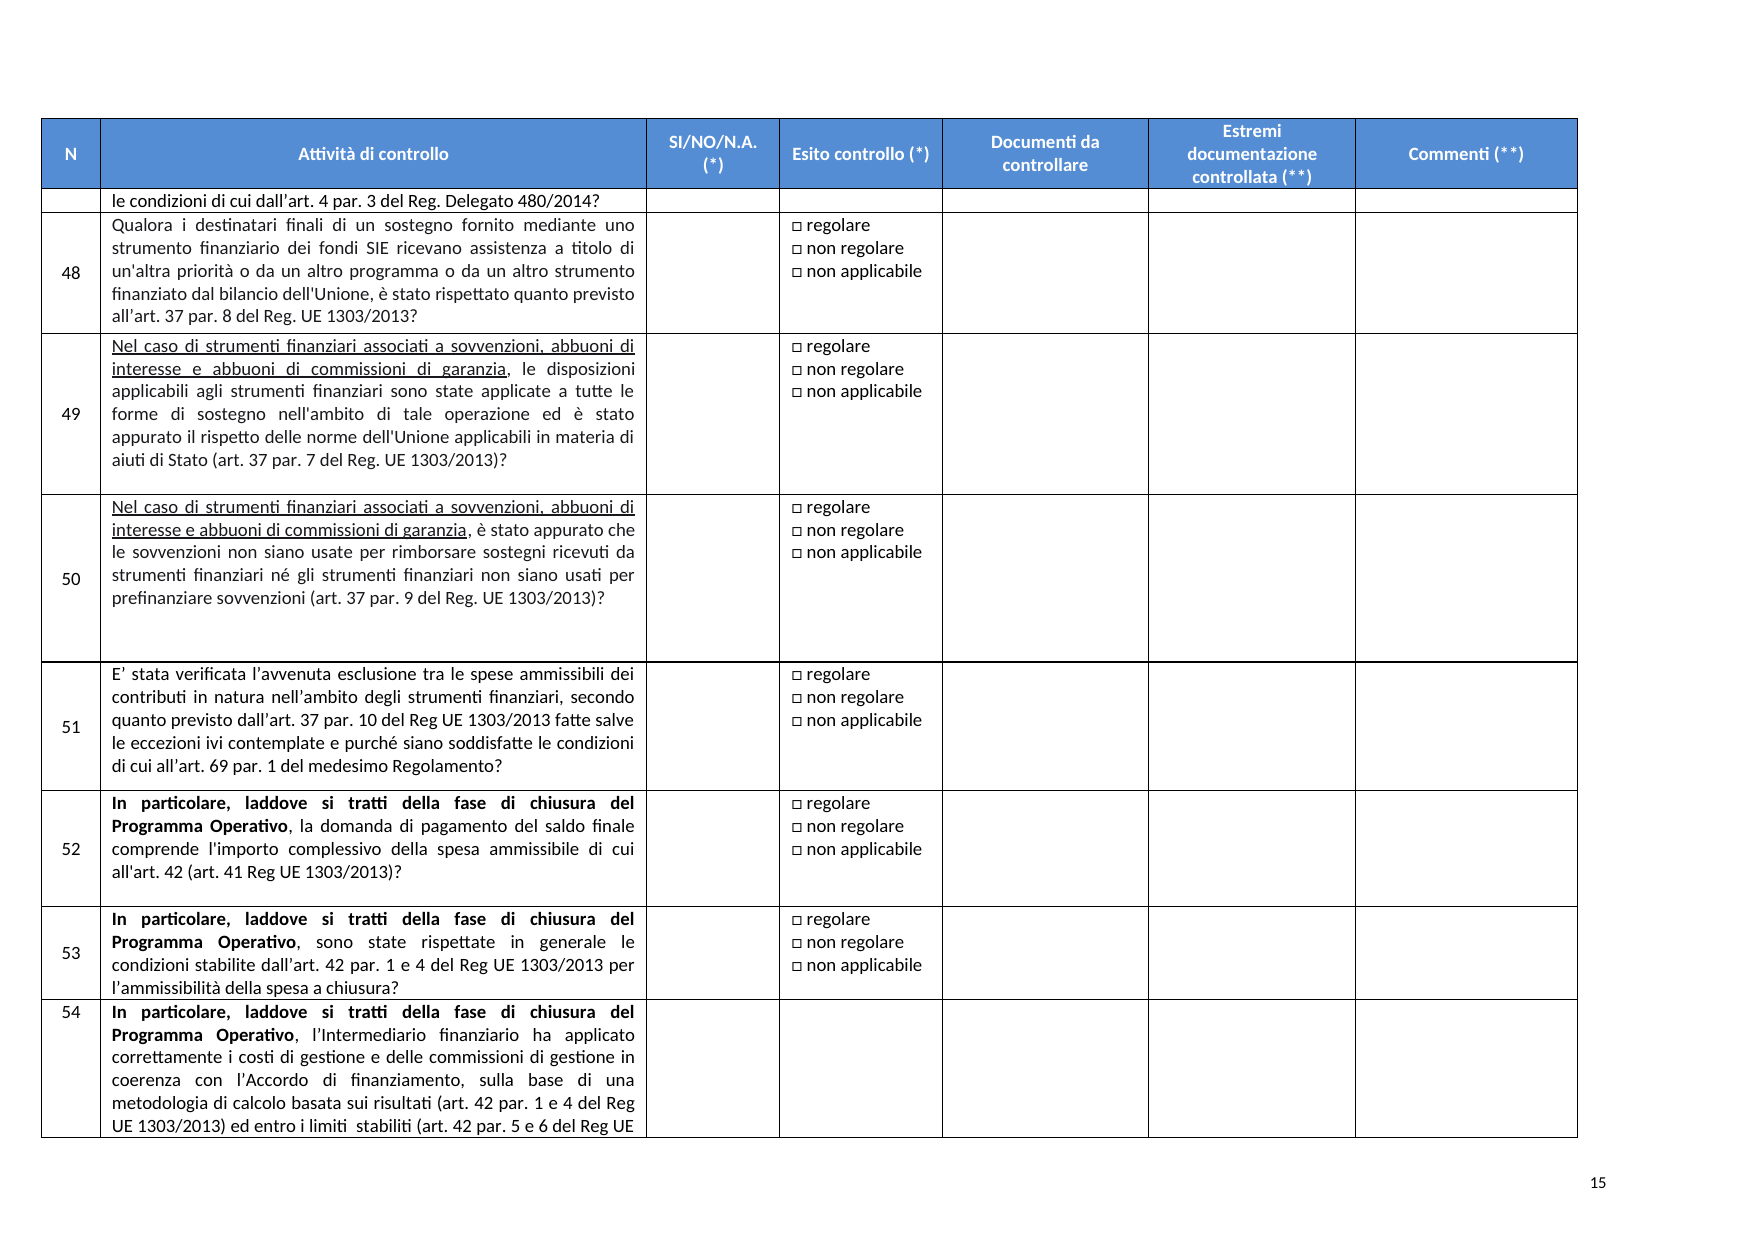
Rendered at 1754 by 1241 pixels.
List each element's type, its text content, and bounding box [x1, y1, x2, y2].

table_cell [943, 213, 1148, 333]
table_cell [1149, 1000, 1355, 1137]
table_cell [647, 189, 779, 212]
table_cell In particolare, laddove si tratti della fase di chiusura del Programma Operativo, sono state rispettate in generale le condizioni stabilite dall’art. 42 par. 1 e 4 del Reg UE 1303/2013 per l’ammissibilità della spesa a chiusura? [101, 907, 646, 999]
table_cell [1356, 213, 1577, 333]
table_cell [1149, 907, 1355, 999]
table_cell [647, 495, 779, 661]
table_cell 47 [42, 189, 100, 212]
table_cell [647, 334, 779, 494]
table_cell □ regolare □ non regolare □ non applicabile [780, 791, 942, 906]
table_cell [780, 1000, 942, 1137]
table_cell 52 [42, 791, 100, 906]
table_cell [1149, 495, 1355, 661]
table_cell □ regolare □ non regolare □ non applicabile [780, 663, 942, 790]
table_cell □ regolare □ non regolare □ non applicabile [780, 495, 942, 661]
table_cell Nel caso di strumenti finanziari associati a sovvenzioni, abbuoni di interesse e abbuoni di commissioni di garanzia, le disposizioni applicabili agli strumenti finanziari sono state applicate a tutte le forme di sostegno nell'ambito di tale operazione ed è stato appurato il rispetto delle norme dell'Unione applicabili in materia di aiuti di Stato (art. 37 par. 7 del Reg. UE 1303/2013)? [101, 334, 646, 494]
table_header Commenti (**) [1356, 119, 1577, 188]
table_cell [780, 189, 942, 212]
table_cell [943, 334, 1148, 494]
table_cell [101, 189, 646, 212]
table_cell □ regolare □ non regolare □ non applicabile [780, 213, 942, 333]
table_cell [943, 1000, 1148, 1137]
table_cell In particolare, laddove si tratti della fase di chiusura del Programma Operativo, la domanda di pagamento del saldo finale comprende l'importo complessivo della spesa ammissibile di cui all'art. 42 (art. 41 Reg UE 1303/2013)? [101, 791, 646, 906]
table_cell [1356, 663, 1577, 790]
table_cell [943, 791, 1148, 906]
table_cell [1149, 334, 1355, 494]
table_cell [1356, 791, 1577, 906]
table_cell 51 [42, 663, 100, 790]
table_cell [647, 1000, 779, 1137]
table_header Esito controllo (*) [780, 119, 942, 188]
table_cell [1356, 1000, 1577, 1137]
table_cell [943, 663, 1148, 790]
table_cell □ regolare □ non regolare □ non applicabile [780, 334, 942, 494]
table_cell [1356, 334, 1577, 494]
table_cell [943, 907, 1148, 999]
table_header N [42, 119, 100, 188]
table_header Estremi documentazione controllata (**) [1149, 119, 1355, 188]
table_cell Qualora i destinatari finali di un sostegno fornito mediante uno strumento finanziario dei fondi SIE ricevano assistenza a titolo di un'altra priorità o da un altro programma o da un altro strumento finanziato dal bilancio dell'Unione, è stato rispettato quanto previsto all’art. 37 par. 8 del Reg. UE 1303/2013? [101, 213, 646, 333]
table_header SI/NO/N.A. (*) [647, 119, 779, 188]
table_cell [1149, 189, 1355, 212]
table_cell [1149, 663, 1355, 790]
table_cell 48 [42, 213, 100, 333]
table_header Documenti da controllare [943, 119, 1148, 188]
table_cell Nel caso di strumenti finanziari associati a sovvenzioni, abbuoni di interesse e abbuoni di commissioni di garanzia, è stato appurato che le sovvenzioni non siano usate per rimborsare sostegni ricevuti da strumenti finanziari né gli strumenti finanziari non siano usati per prefinanziare sovvenzioni (art. 37 par. 9 del Reg. UE 1303/2013)? [101, 495, 646, 661]
table_header Attività di controllo [101, 119, 646, 188]
table_cell 53 [42, 907, 100, 999]
table_cell [1149, 791, 1355, 906]
table_cell [943, 189, 1148, 212]
table_cell E’ stata verificata l’avvenuta esclusione tra le spese ammissibili dei contributi in natura nell’ambito degli strumenti finanziari, secondo quanto previsto dall’art. 37 par. 10 del Reg UE 1303/2013 fatte salve le eccezioni ivi contemplate e purché siano soddisfatte le condizioni di cui all’art. 69 par. 1 del medesimo Regolamento? [101, 663, 646, 790]
table_cell [647, 663, 779, 790]
table_cell 50 [42, 495, 100, 661]
table_cell [1356, 907, 1577, 999]
table_cell [1356, 495, 1577, 661]
table_cell 49 [42, 334, 100, 494]
table_cell □ regolare □ non regolare □ non applicabile [780, 907, 942, 999]
table_cell [647, 213, 779, 333]
table_cell [943, 495, 1148, 661]
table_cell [101, 1000, 646, 1137]
table_cell [1149, 213, 1355, 333]
table_cell [647, 791, 779, 906]
table_cell [1356, 189, 1577, 212]
table_cell 54 [42, 1000, 100, 1137]
table_cell [647, 907, 779, 999]
